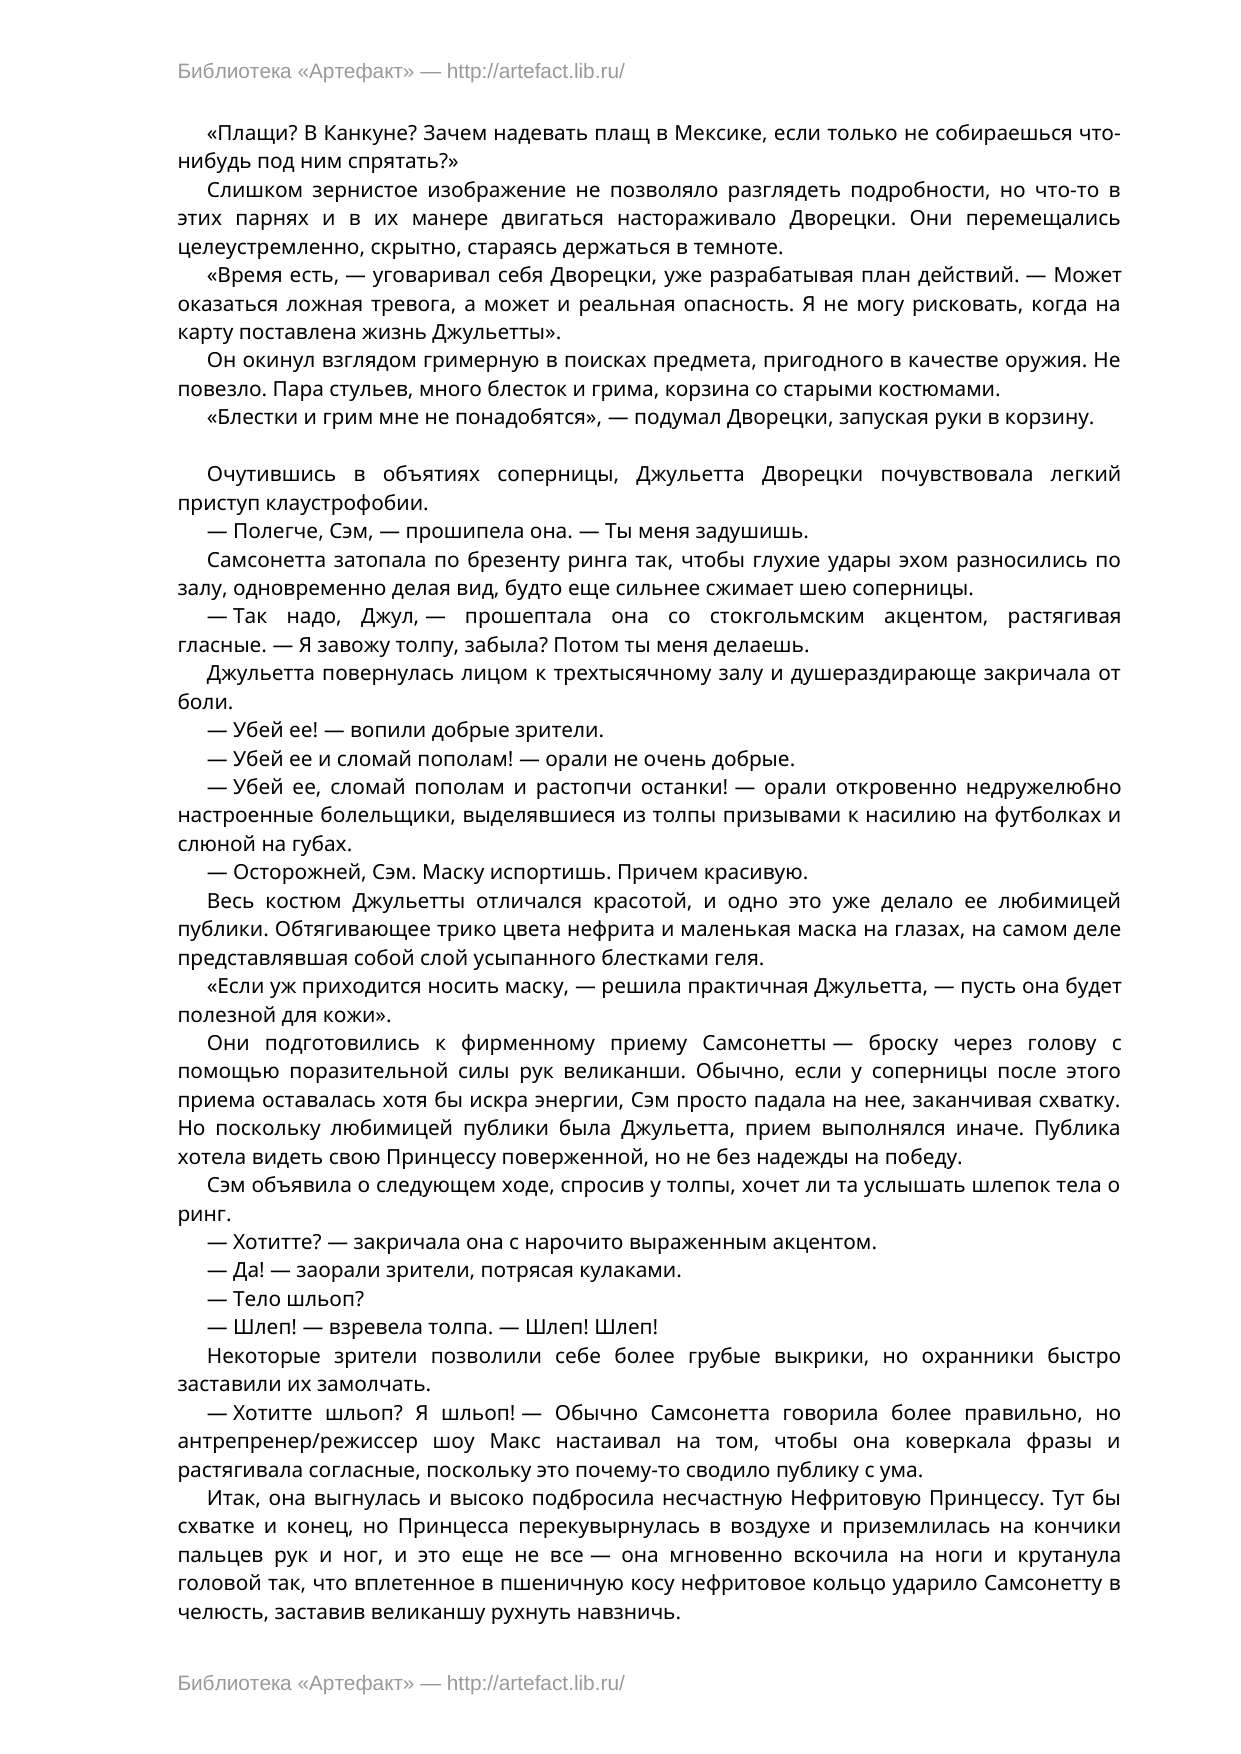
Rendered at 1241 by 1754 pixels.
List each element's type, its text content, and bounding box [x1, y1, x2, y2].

text — Да! — заорали зрители, потрясая кулаками. [177, 1256, 1122, 1284]
text «Если уж приходится носить маску, — решила практичная Джульетта, — пусть она будет полезной для кожи». [177, 971, 1122, 1028]
text — Убей ее! — вопили добрые зрители. [177, 715, 1122, 744]
text Самсонетта затопала по брезенту ринга так, чтобы глухие удары эхом разносились по залу, одновременно делая вид, будто еще сильнее сжимает шею соперницы. [177, 545, 1122, 602]
text Джульетта повернулась лицом к трехтысячному залу и душераздирающе закричала от боли. [177, 658, 1122, 715]
text — Убей ее и сломай пополам! — орали не очень добрые. [177, 744, 1122, 772]
text — Хотитте шльоп? Я шльоп! — Обычно Самсонетта говорила более правильно, но антрепренер/режиссер шоу Макс настаивал на том, чтобы она коверкала фразы и растягивала согласные, поскольку это почему-то сводило публику с ума. [177, 1398, 1122, 1483]
text «Плащи? В Канкуне? Зачем надевать плащ в Мексике, если только не собираешься что-нибудь под ним спрятать?» [177, 118, 1122, 175]
text Сэм объявила о следующем ходе, спросив у толпы, хочет ли та услышать шлепок тела о ринг. [177, 1170, 1122, 1227]
text — Шлеп! — взревела толпа. — Шлеп! Шлеп! [177, 1312, 1122, 1341]
text Весь костюм Джульетты отличался красотой, и одно это уже делало ее любимицей публики. Обтягивающее трико цвета нефрита и маленькая маска на глазах, на самом деле представлявшая собой слой усыпанного блестками геля. [177, 886, 1122, 971]
text Он окинул взглядом гримерную в поисках предмета, пригодного в качестве оружия. Не повезло. Пара стульев, много блесток и грима, корзина со старыми костюмами. [177, 346, 1122, 402]
text — Хотитте? — закричала она с нарочито выраженным акцентом. [177, 1227, 1122, 1256]
text Некоторые зрители позволили себе более грубые выкрики, но охранники быстро заставили их замолчать. [177, 1341, 1122, 1398]
text Очутившись в объятиях соперницы, Джульетта Дворецки почувствовала легкий приступ клаустрофобии. [177, 459, 1122, 516]
text Слишком зернистое изображение не позволяло разглядеть подробности, но что-то в этих парнях и в их манере двигаться настораживало Дворецки. Они перемещались целеустремленно, скрытно, стараясь держаться в темноте. [177, 175, 1122, 260]
text — Полегче, Сэм, — прошипела она. — Ты меня задушишь. [177, 516, 1122, 545]
text — Тело шльоп? [177, 1284, 1122, 1312]
text Они подготовились к фирменному приему Самсонетты — броску через голову с помощью поразительной силы рук великанши. Обычно, если у соперницы после этого приема оставалась хотя бы искра энергии, Сэм просто падала на нее, заканчивая схватку. Но поскольку любимицей публики была Джульетта, прием выполнялся иначе. Публика хотела видеть свою Принцессу поверженной, но не без надежды на победу. [177, 1028, 1122, 1170]
text — Так надо, Джул, — прошептала она со стокгольмским акцентом, растягивая гласные. — Я завожу толпу, забыла? Потом ты меня делаешь. [177, 602, 1122, 658]
text «Время есть, — уговаривал себя Дворецки, уже разрабатывая план действий. — Может оказаться ложная тревога, а может и реальная опасность. Я не могу рисковать, когда на карту поставлена жизнь Джульетты». [177, 260, 1122, 346]
text — Осторожней, Сэм. Маску испортишь. Причем красивую. [177, 857, 1122, 886]
text Итак, она выгнулась и высоко подбросила несчастную Нефритовую Принцессу. Тут бы схватке и конец, но Принцесса перекувырнулась в воздухе и приземлилась на кончики пальцев рук и ног, и это еще не все — она мгновенно вскочила на ноги и крутанула головой так, что вплетенное в пшеничную косу нефритовое кольцо ударило Самсонетту в челюсть, заставив великаншу рухнуть навзничь. [177, 1483, 1122, 1625]
text «Блестки и грим мне не понадобятся», — подумал Дворецки, запуская руки в корзину. [177, 402, 1122, 431]
text — Убей ее, сломай пополам и растопчи останки! — орали откровенно недружелюбно настроенные болельщики, выделявшиеся из толпы призывами к насилию на футболках и слюной на губах. [177, 772, 1122, 857]
